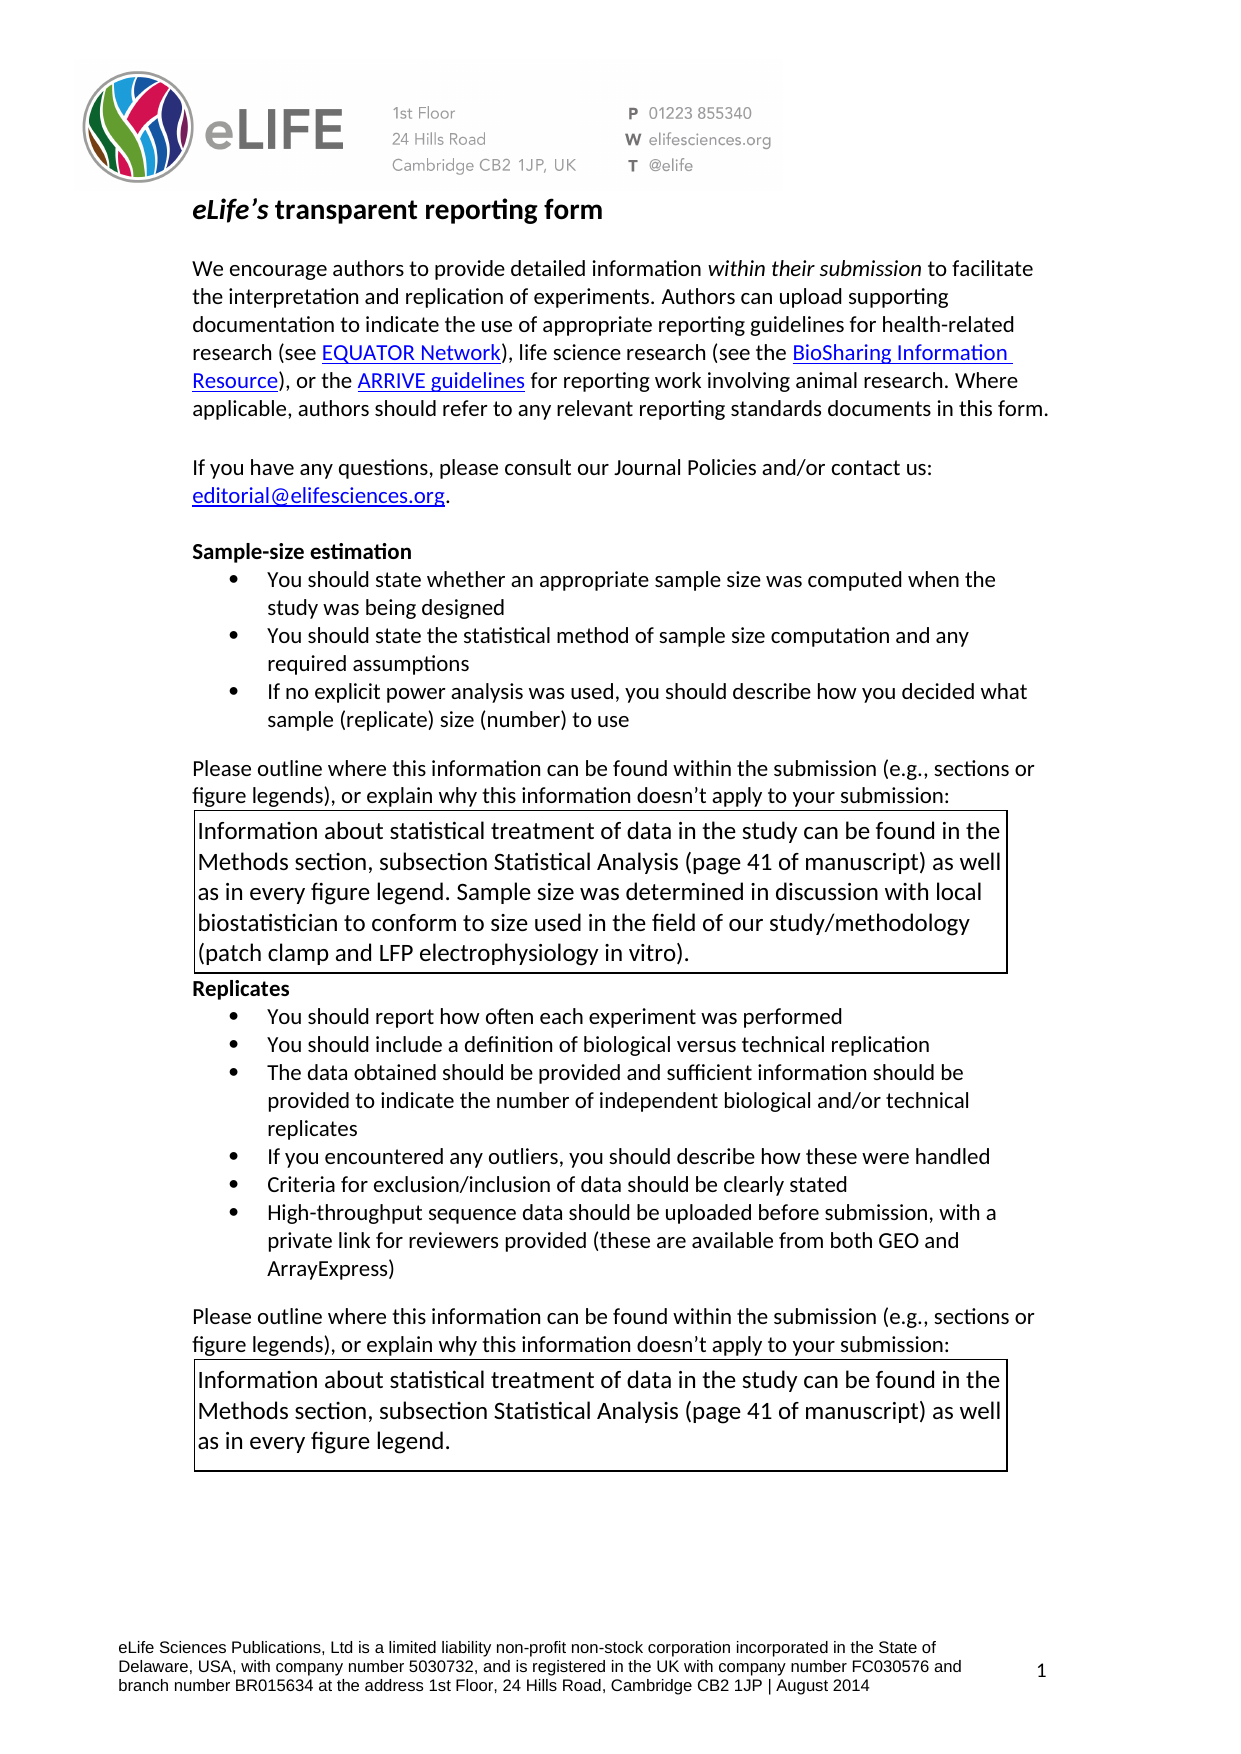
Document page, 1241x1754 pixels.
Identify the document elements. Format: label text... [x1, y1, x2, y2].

list If you encountered any outliers, you should describe how these were handled [229, 1142, 1053, 1170]
list You should include a definition of biological versus technical replication [229, 1030, 1053, 1058]
text Replicates [192, 838, 1053, 1002]
text Information about statistical treatment of data in the study can be found in the Methods section, subsection Statistical Analysis (page 41 of manuscript) as well as in every figure legend. [195, 1362, 1006, 1458]
text Sample-size estimation [192, 537, 1053, 565]
text eLife’s transparent reporting form [192, 191, 1053, 226]
list You should state whether an appropriate sample size was computed when the study was being designed [229, 565, 1053, 621]
list High-throughput sequence data should be uploaded before submission, with a private link for reviewers provided (these are available from both GEO and ArrayExpress) [229, 1198, 1053, 1282]
list You should report how often each experiment was performed [229, 1002, 1053, 1030]
text We encourage authors to provide detailed information within their submission to facilitate the interpretation and replication of experiments. Authors can upload supporting documentation to indicate the use of appropriate reporting guidelines for health-related research (see EQUATOR Network), life science research (see the BioSharing Information Resource), or the ARRIVE guidelines for reporting work involving animal research. Where applicable, authors should refer to any relevant reporting standards documents in this form. [192, 254, 1053, 423]
list If no explicit power analysis was used, you should describe how you decided what sample (replicate) size (number) to use [229, 677, 1053, 733]
list You should state the statistical method of sample size computation and any required assumptions [229, 621, 1053, 677]
text If you have any questions, please consult our Journal Policies and/or contact us: editorial@elifesciences.org. [192, 453, 1053, 509]
list The data obtained should be provided and sufficient information should be provided to indicate the number of independent biological and/or technical replicates [229, 1058, 1053, 1142]
picture [73, 59, 784, 191]
text Information about statistical treatment of data in the study can be found in the Methods section, subsection Statistical Analysis (page 41 of manuscript) as well as in every figure legend. Sample size was determined in discussion with local biostatistician to conform to size used in the field of our study/methodology (patch clamp and LFP electrophysiology in vitro). [195, 813, 1006, 970]
list Criteria for exclusion/inclusion of data should be clearly stated [229, 1170, 1053, 1198]
